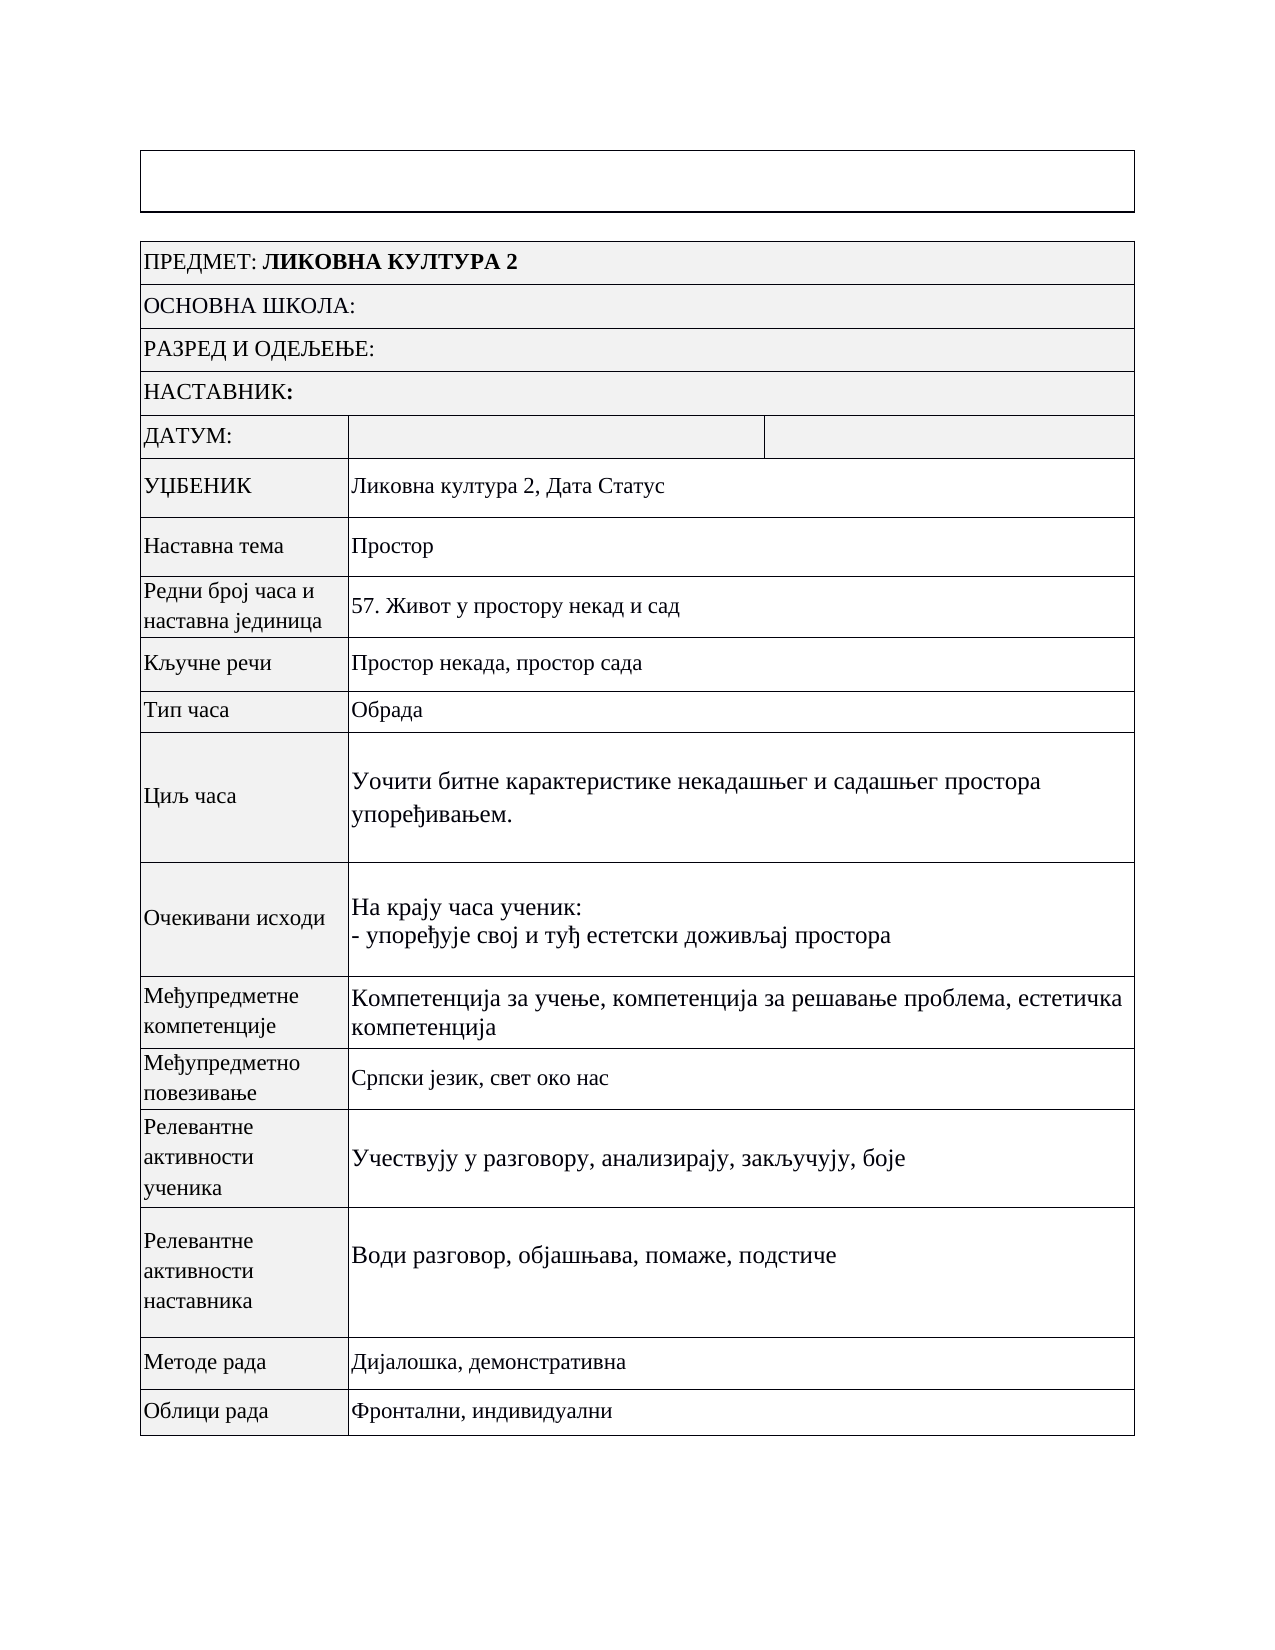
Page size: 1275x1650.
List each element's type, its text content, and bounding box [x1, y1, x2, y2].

table_cell Дијалошка, демонстративна [349, 1338, 1134, 1389]
table_cell Тип часа [141, 692, 348, 732]
table_cell Циљ часа [141, 733, 348, 862]
table_cell Учествују у разговору, анализирају, закључују, боје [349, 1110, 1134, 1207]
table_cell Облици рада [141, 1390, 348, 1435]
table_cell [141, 151, 1134, 211]
table_cell Методе рада [141, 1338, 348, 1389]
table_cell Води разговор, објашњава, помаже, подстиче [349, 1208, 1134, 1337]
table_cell На крају часа ученик: - упоређује свој и туђ естетски доживљај простора [349, 863, 1134, 976]
table_cell НАСТАВНИК: [141, 372, 1134, 415]
table_cell Редни број часа и наставна јединица [141, 577, 348, 637]
table_cell Компетенција за учење, компетенција за решавање проблема, естетичка компетенција [349, 977, 1134, 1048]
table_cell УЏБЕНИК [141, 459, 348, 517]
table_cell Релевантне активности ученика [141, 1110, 348, 1207]
table_cell Фронтални, индивидуални [349, 1390, 1134, 1435]
table_cell ДАТУМ: [141, 416, 348, 458]
table_cell [765, 416, 1134, 458]
table_cell Ликовна култура 2, Дата Статус [349, 459, 1134, 517]
table_cell Очекивани исходи [141, 863, 348, 976]
table_cell Кључне речи [141, 638, 348, 691]
table_cell [349, 416, 764, 458]
table_cell Простор [349, 518, 1134, 576]
table_header ПРЕДМЕТ: ЛИКОВНА КУЛТУРА 2 [141, 242, 1134, 284]
table_cell Обрада [349, 692, 1134, 732]
table_cell РАЗРЕД И ОДЕЉЕЊЕ: [141, 329, 1134, 371]
table_cell Уочити битне карактеристике некадашњег и садашњег простора упоређивањем. [349, 733, 1134, 862]
table_cell Међупредметно повезивање [141, 1049, 348, 1109]
table_cell Наставна тема [141, 518, 348, 576]
table_cell Српски језик, свет око нас [349, 1049, 1134, 1109]
table_cell Релевантне активности наставника [141, 1208, 348, 1337]
table_cell Међупредметне компетенције [141, 977, 348, 1048]
table_cell 57. Живот у простору некад и сад [349, 577, 1134, 637]
table_cell ОСНОВНА ШКОЛА: [141, 285, 1134, 328]
table_cell Простор некада, простор сада [349, 638, 1134, 691]
